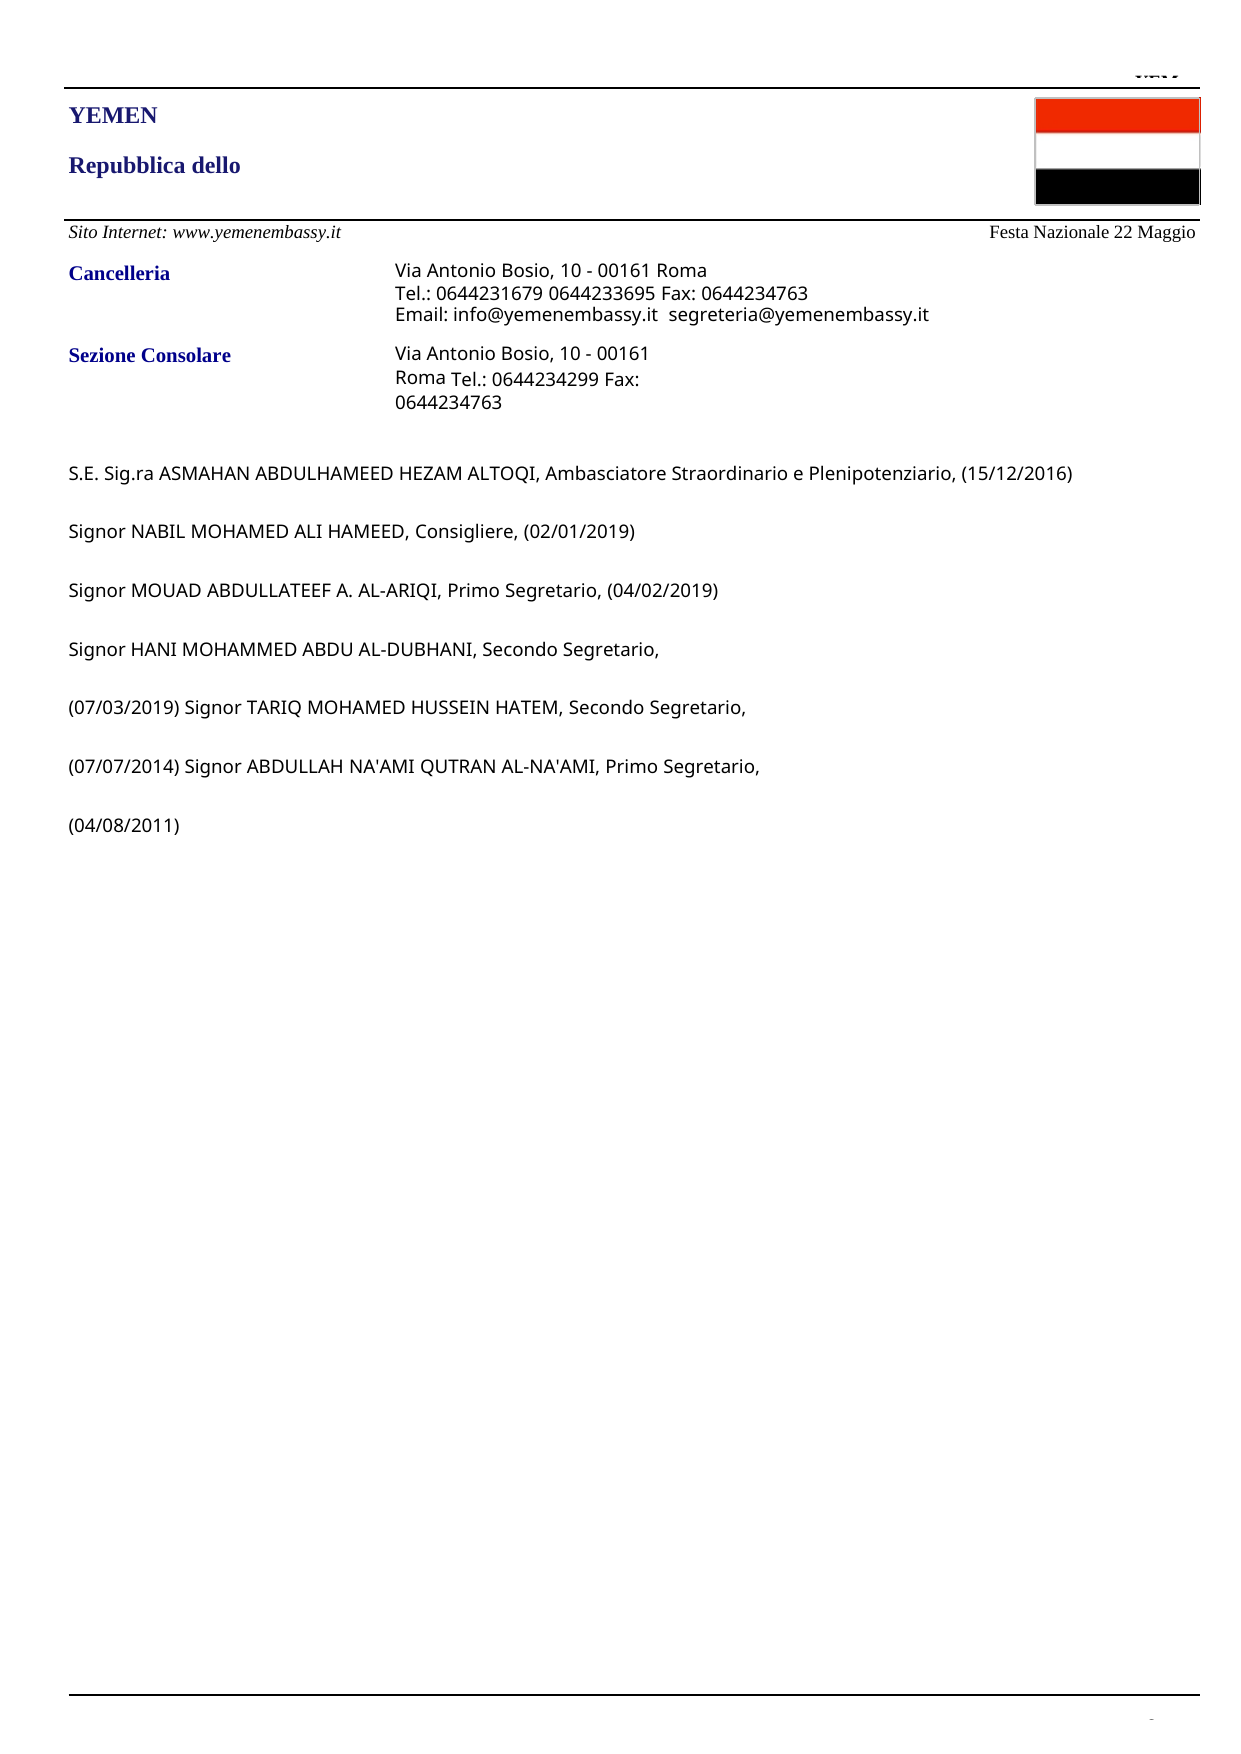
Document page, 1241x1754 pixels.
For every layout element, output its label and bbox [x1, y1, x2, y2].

picture [1036, 178, 1199, 204]
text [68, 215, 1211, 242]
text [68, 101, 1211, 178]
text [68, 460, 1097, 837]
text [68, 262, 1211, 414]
